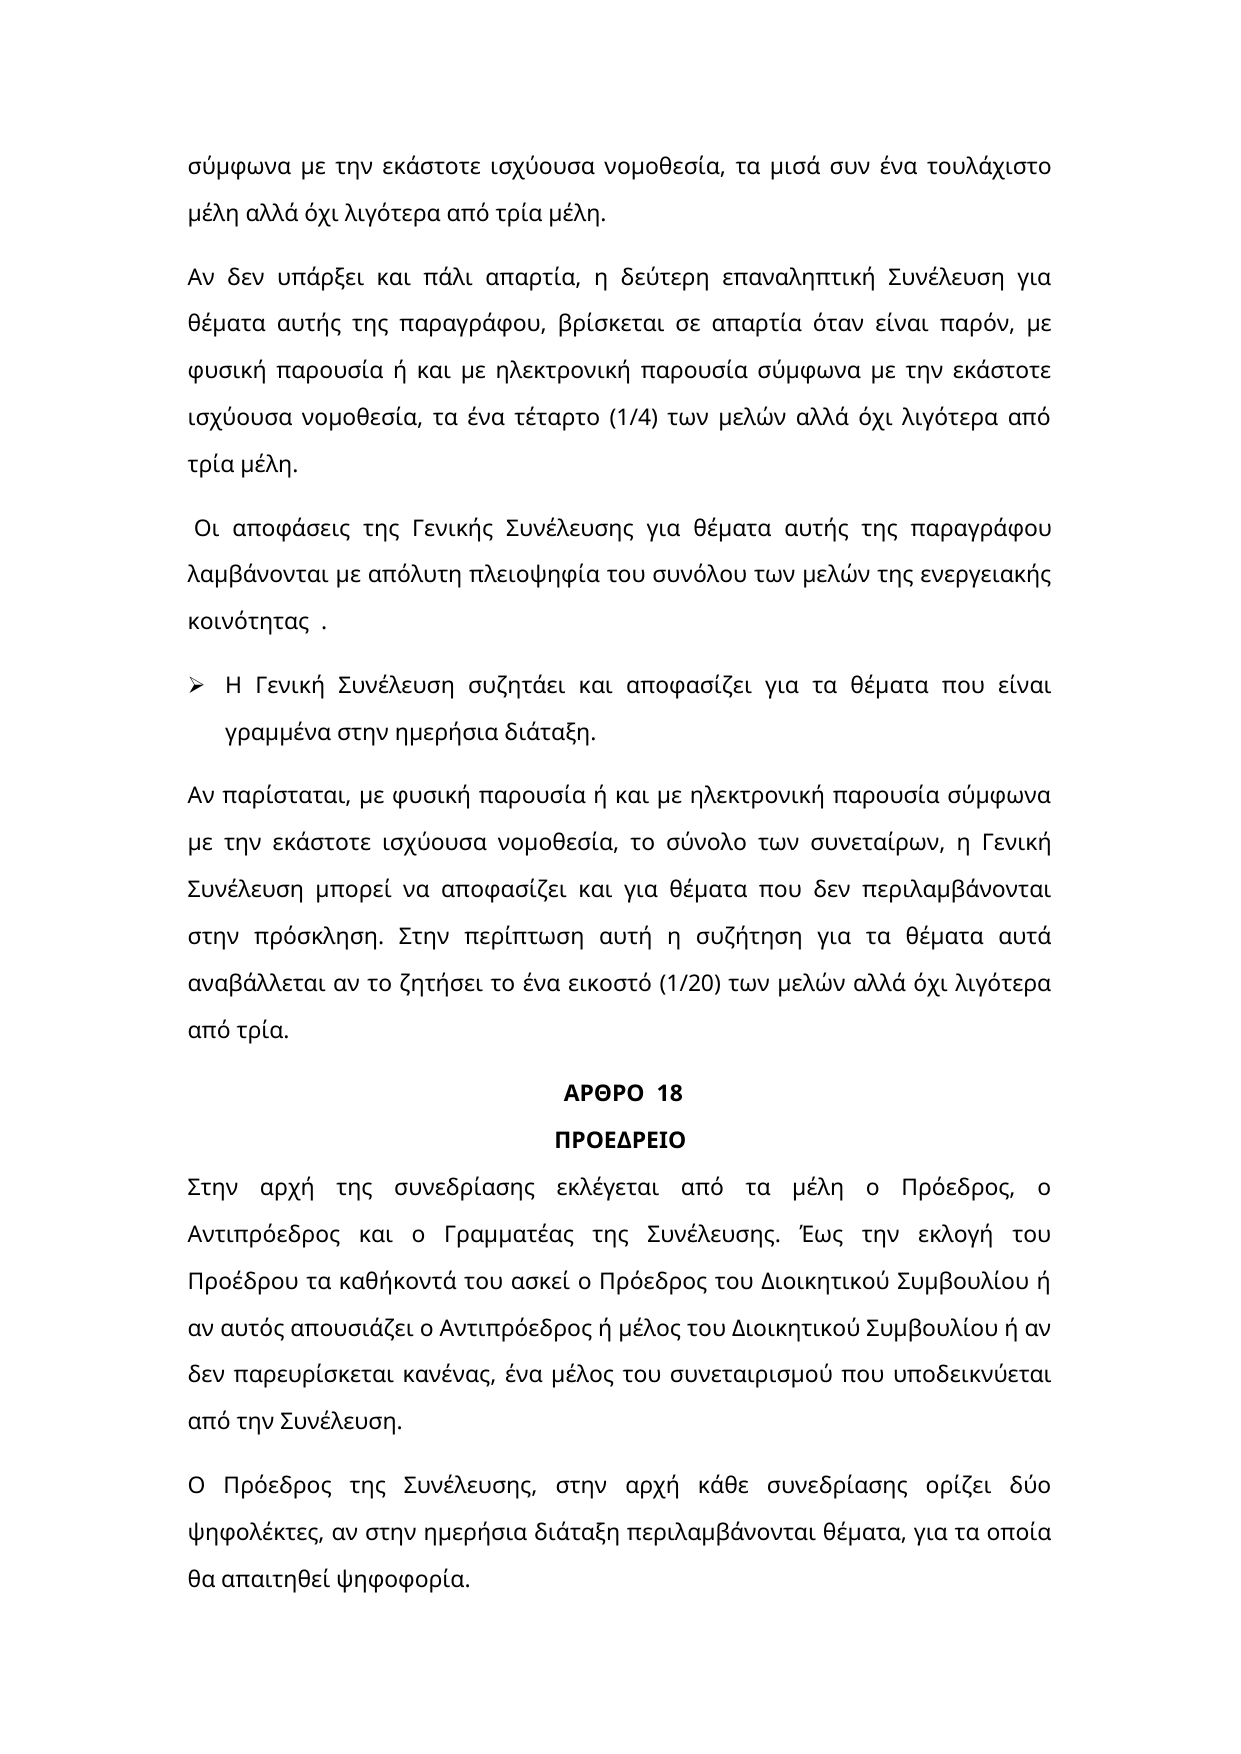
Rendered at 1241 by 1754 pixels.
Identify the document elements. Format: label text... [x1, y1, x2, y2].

text ΑΡΘΡΟ 18 [187, 1077, 1053, 1108]
text ΠΡΟΕΔΡΕΙΟ [187, 1124, 1053, 1155]
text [187, 150, 1053, 228]
text Αν δεν υπάρξει και πάλι απαρτία, η δεύτερη επαναληπτική Συνέλευση για θέματα αυτής της παραγράφου, βρίσκεται σε απαρτία όταν είναι παρόν, με φυσική παρουσία ή και με ηλεκτρονική παρουσία σύμφωνα με την εκάστοτε ισχύουσα νομοθεσία, τα ένα τέταρτο (1/4) των μελών αλλά όχι λιγότερα από τρία μέλη. [187, 260, 1053, 479]
text Αν παρίσταται, με φυσική παρουσία ή και με ηλεκτρονική παρουσία σύμφωνα με την εκάστοτε ισχύουσα νομοθεσία, το σύνολο των συνεταίρων, η Γενική Συνέλευση μπορεί να αποφασίζει και για θέματα που δεν περιλαμβάνονται στην πρόσκληση. Στην περίπτωση αυτή η συζήτηση για τα θέματα αυτά αναβάλλεται αν το ζητήσει το ένα εικοστό (1/20) των μελών αλλά όχι λιγότερα από τρία. [187, 779, 1053, 1045]
text Οι αποφάσεις της Γενικής Συνέλευσης για θέματα αυτής της παραγράφου λαμβάνονται με απόλυτη πλειοψηφία του συνόλου των μελών της ενεργειακής κοινότητας . [187, 511, 1053, 636]
text Στην αρχή της συνεδρίασης εκλέγεται από τα μέλη ο Πρόεδρος, ο Αντιπρόεδρος και ο Γραμματέας της Συνέλευσης. Έως την εκλογή του Προέδρου τα καθήκοντά του ασκεί ο Πρόεδρος του Διοικητικού Συμβουλίου ή αν αυτός απουσιάζει ο Αντιπρόεδρος ή μέλος του Διοικητικού Συμβουλίου ή αν δεν παρευρίσκεται κανένας, ένα μέλος του συνεταιρισμού που υποδεικνύεται από την Συνέλευση. [187, 1171, 1053, 1436]
list Η Γενική Συνέλευση συζητάει και αποφασίζει για τα θέματα που είναι γραμμένα στην ημερήσια διάταξη. [187, 669, 1053, 747]
text Ο Πρόεδρος της Συνέλευσης, στην αρχή κάθε συνεδρίασης ορίζει δύο ψηφολέκτες, αν στην ημερήσια διάταξη περιλαμβάνονται θέματα, για τα οποία θα απαιτηθεί ψηφοφορία. [187, 1469, 1053, 1594]
